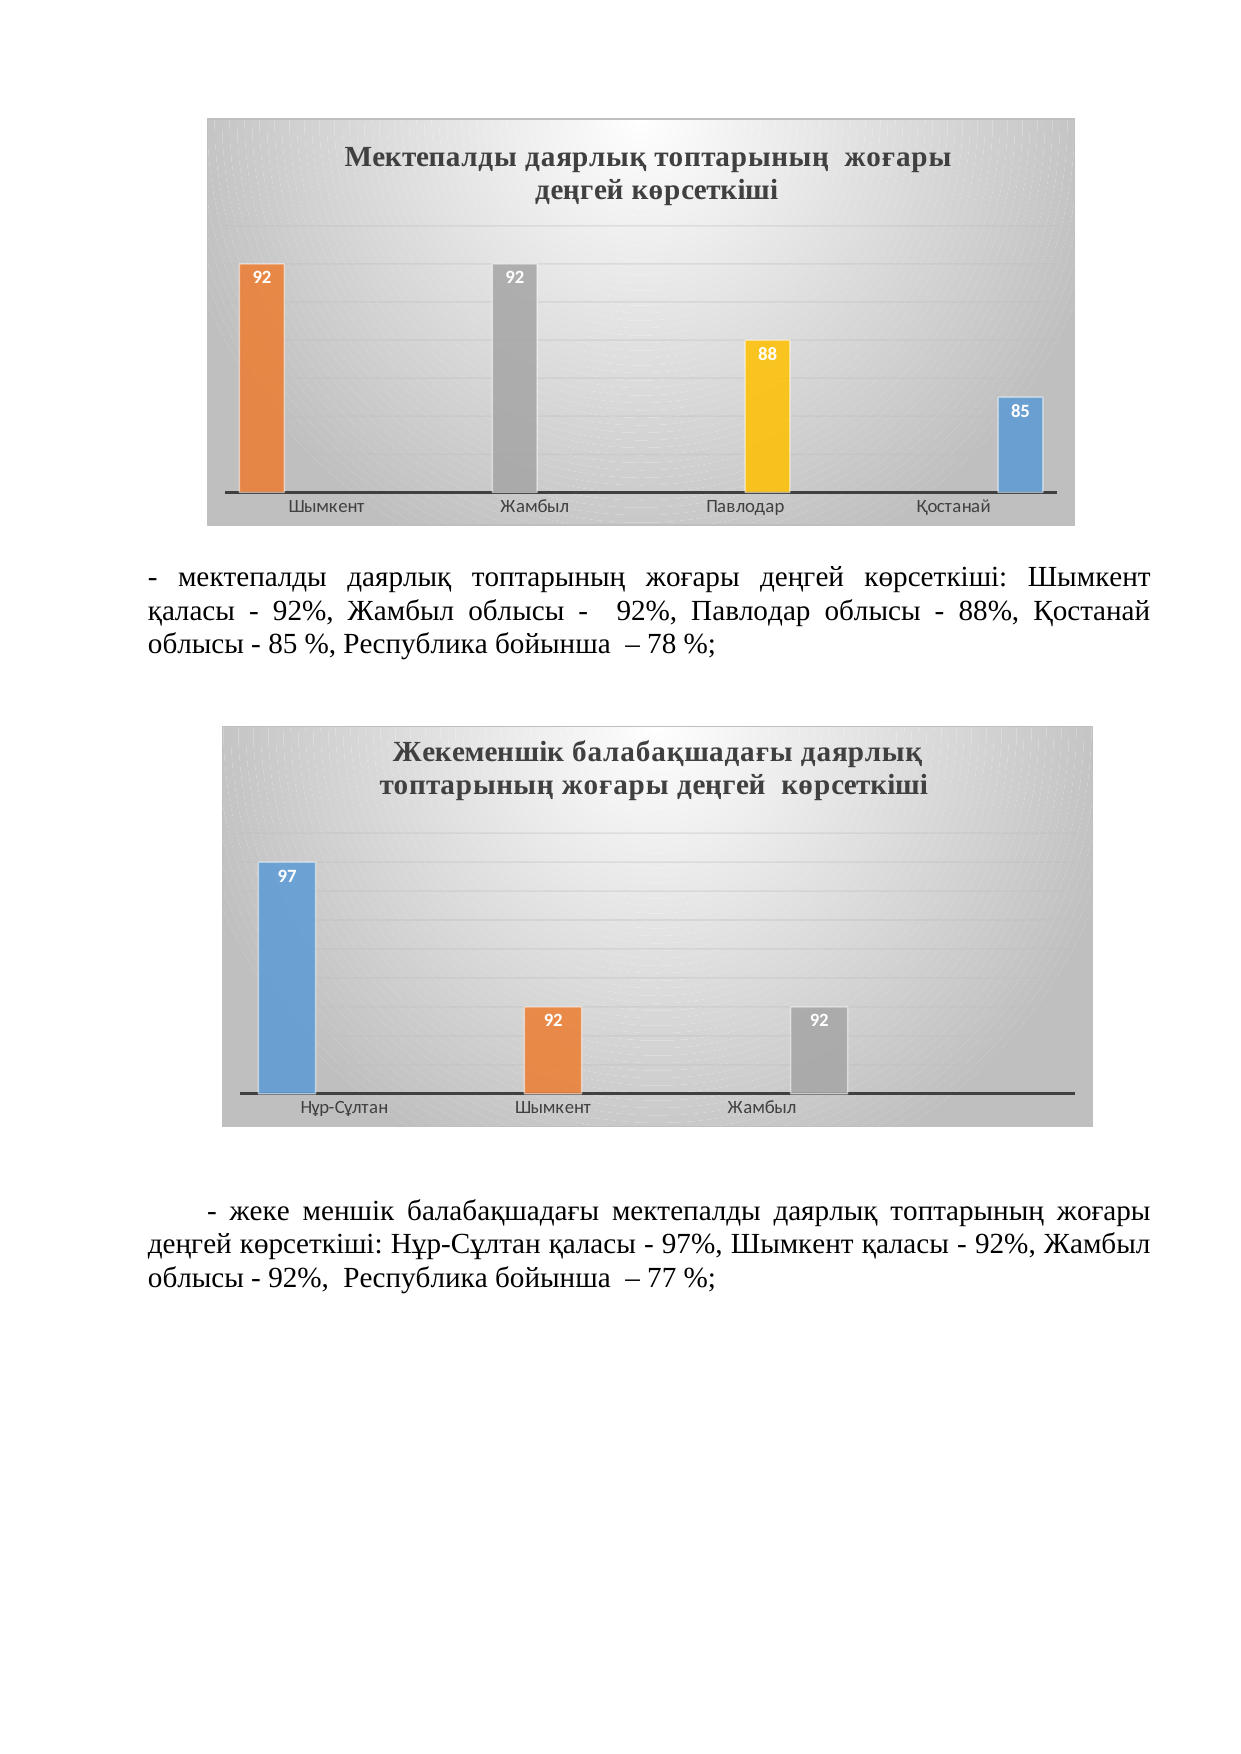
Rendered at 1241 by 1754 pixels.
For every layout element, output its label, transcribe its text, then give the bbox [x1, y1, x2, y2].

text - мектепалды даярлық топтарының жоғары деңгей көрсеткіші: Шымкент қаласы - 92%, Жамбыл облысы - 92%, Павлодар облысы - 88%, Қостанай облысы - 85 %, Республика бойынша – 78 %; [148, 559, 1152, 725]
text - жеке меншік балабақшадағы мектепалды даярлық топтарының жоғары деңгей көрсеткіші: Нұр-Сұлтан қаласы - 97%, Шымкент қаласы - 92%, Жамбыл облысы - 92%, Республика бойынша – 77 %; [148, 1193, 1152, 1293]
